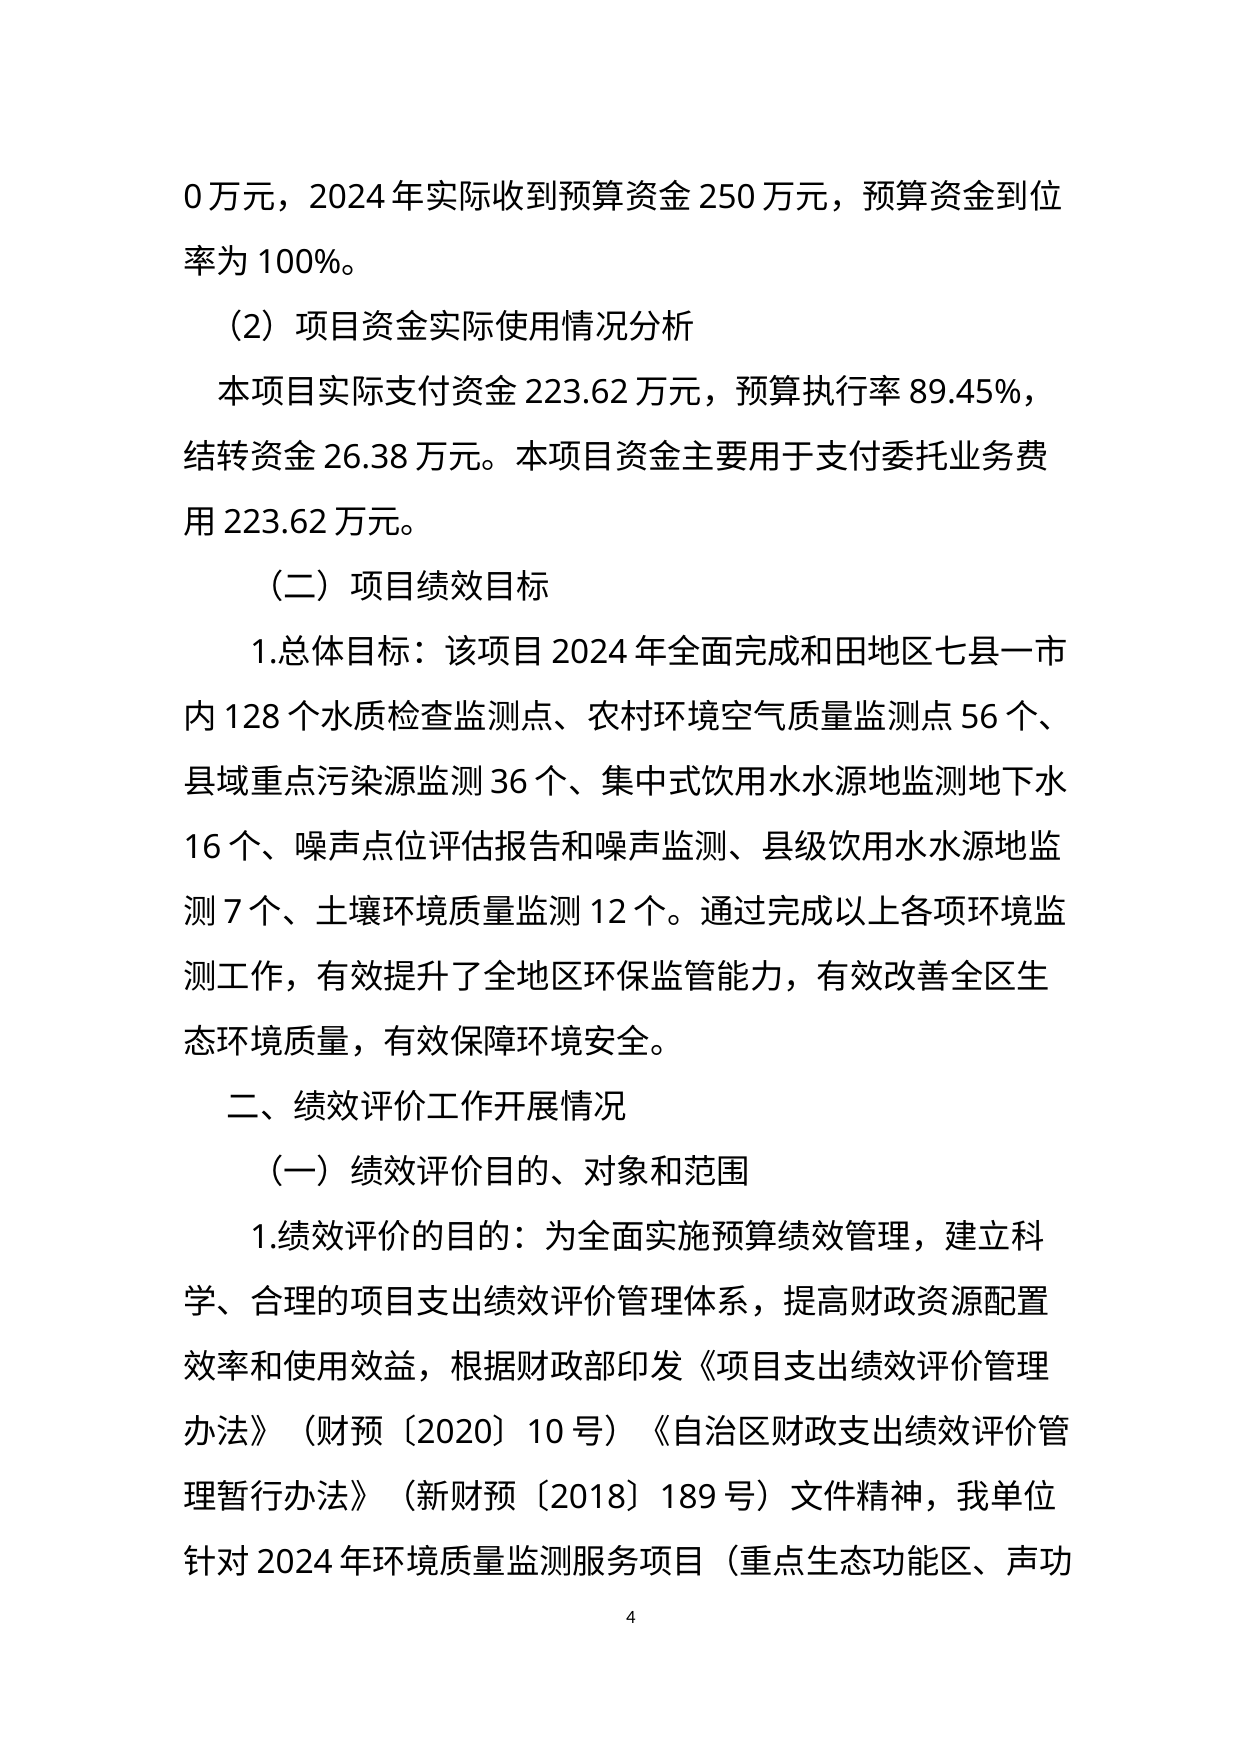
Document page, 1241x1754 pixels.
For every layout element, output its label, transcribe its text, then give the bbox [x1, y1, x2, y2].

text （二）项目绩效目标 [183, 552, 1078, 617]
text （一）绩效评价目的、对象和范围 [183, 1137, 1078, 1202]
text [183, 1202, 1078, 1592]
text 1.总体目标：该项目2024年全面完成和田地区七县一市内128个水质检查监测点、农村环境空气质量监测点56个、县域重点污染源监测36个、集中式饮用水水源地监测地下水16个、噪声点位评估报告和噪声监测、县级饮用水水源地监测7个、土壤环境质量监测12个。通过完成以上各项环境监测工作，有效提升了全地区环保监管能力，有效改善全区生态环境质量，有效保障环境安全。 二、绩效评价工作开展情况 [183, 617, 1078, 1137]
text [183, 162, 1078, 552]
